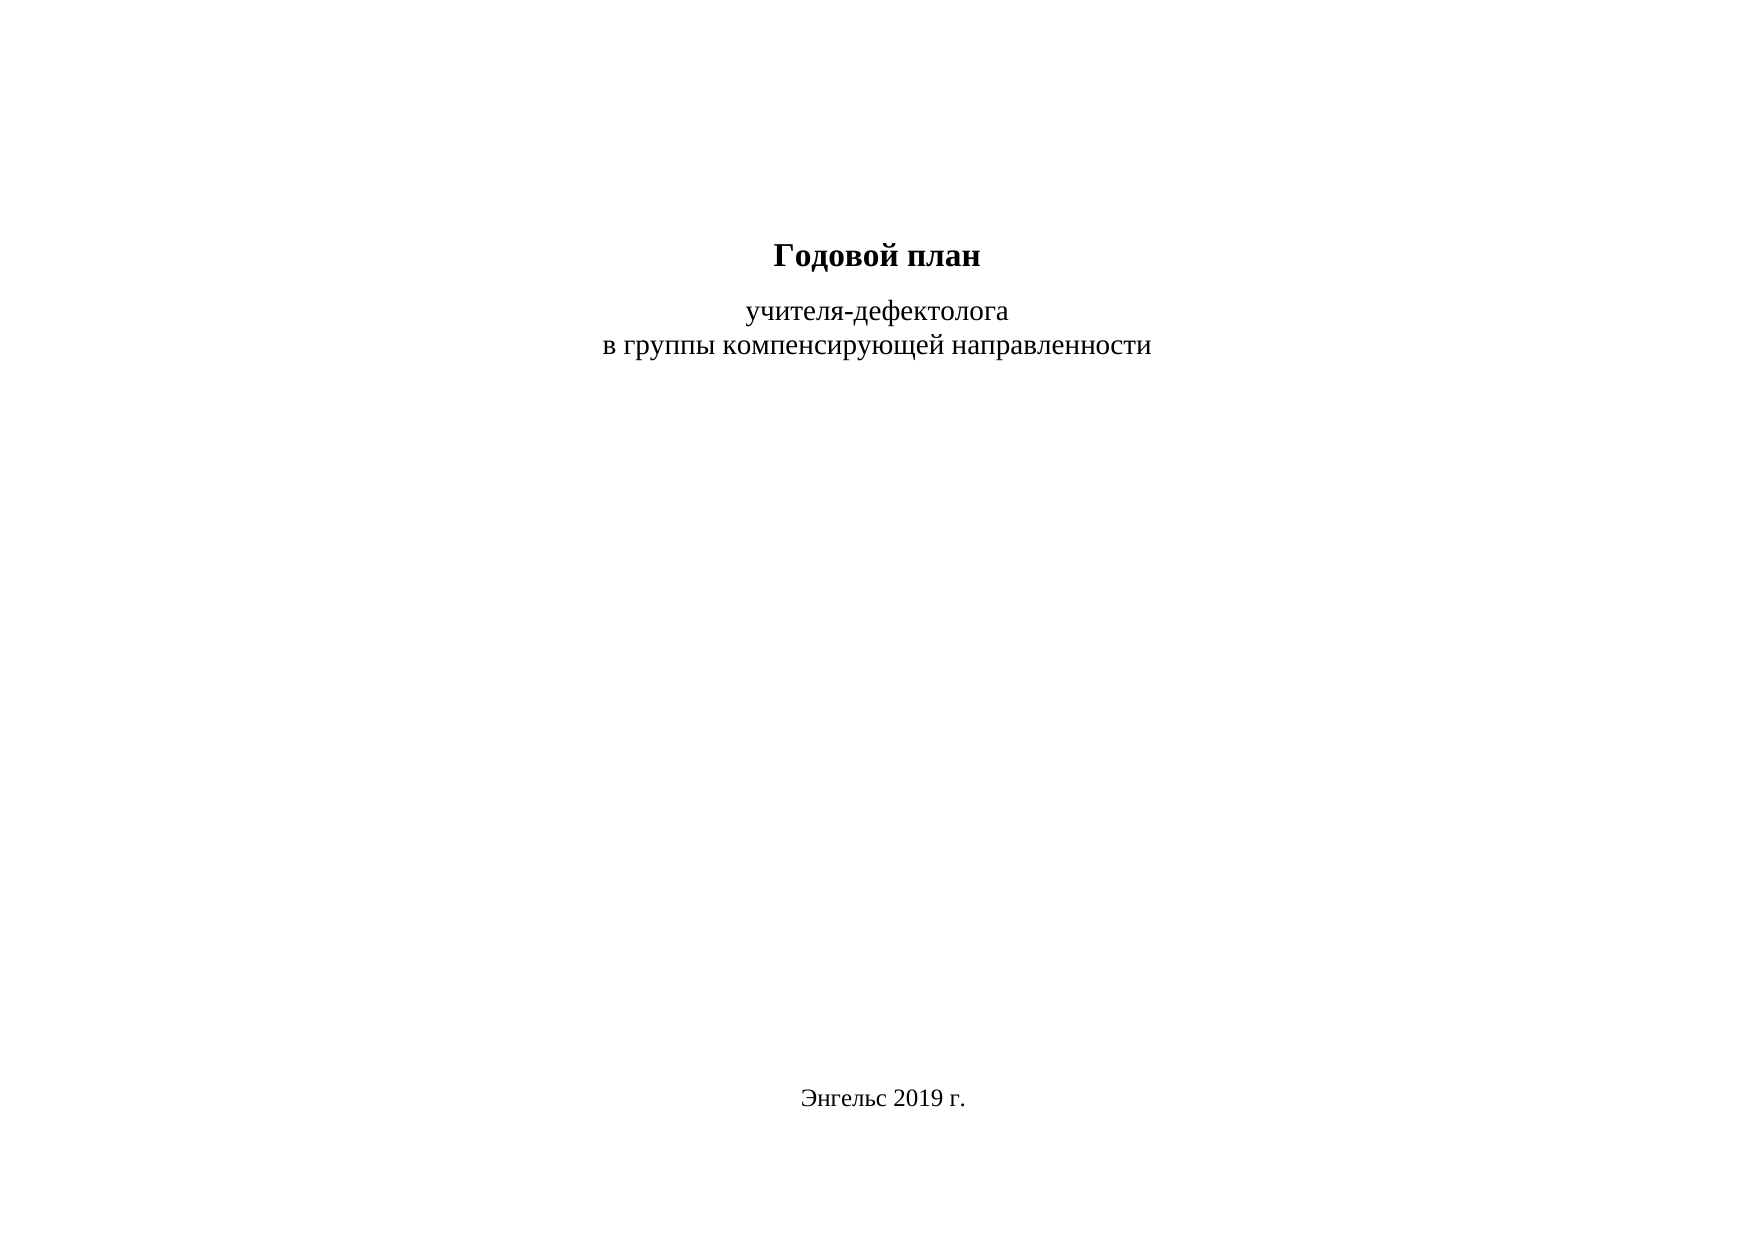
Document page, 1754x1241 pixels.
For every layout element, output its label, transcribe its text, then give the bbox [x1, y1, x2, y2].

text учителя-дефектолога [118, 293, 1636, 327]
text Энгельс 2019 г. [118, 1083, 1636, 1111]
text в группы компенсирующей направленности [118, 327, 1636, 360]
text Годовой план [118, 235, 1636, 273]
